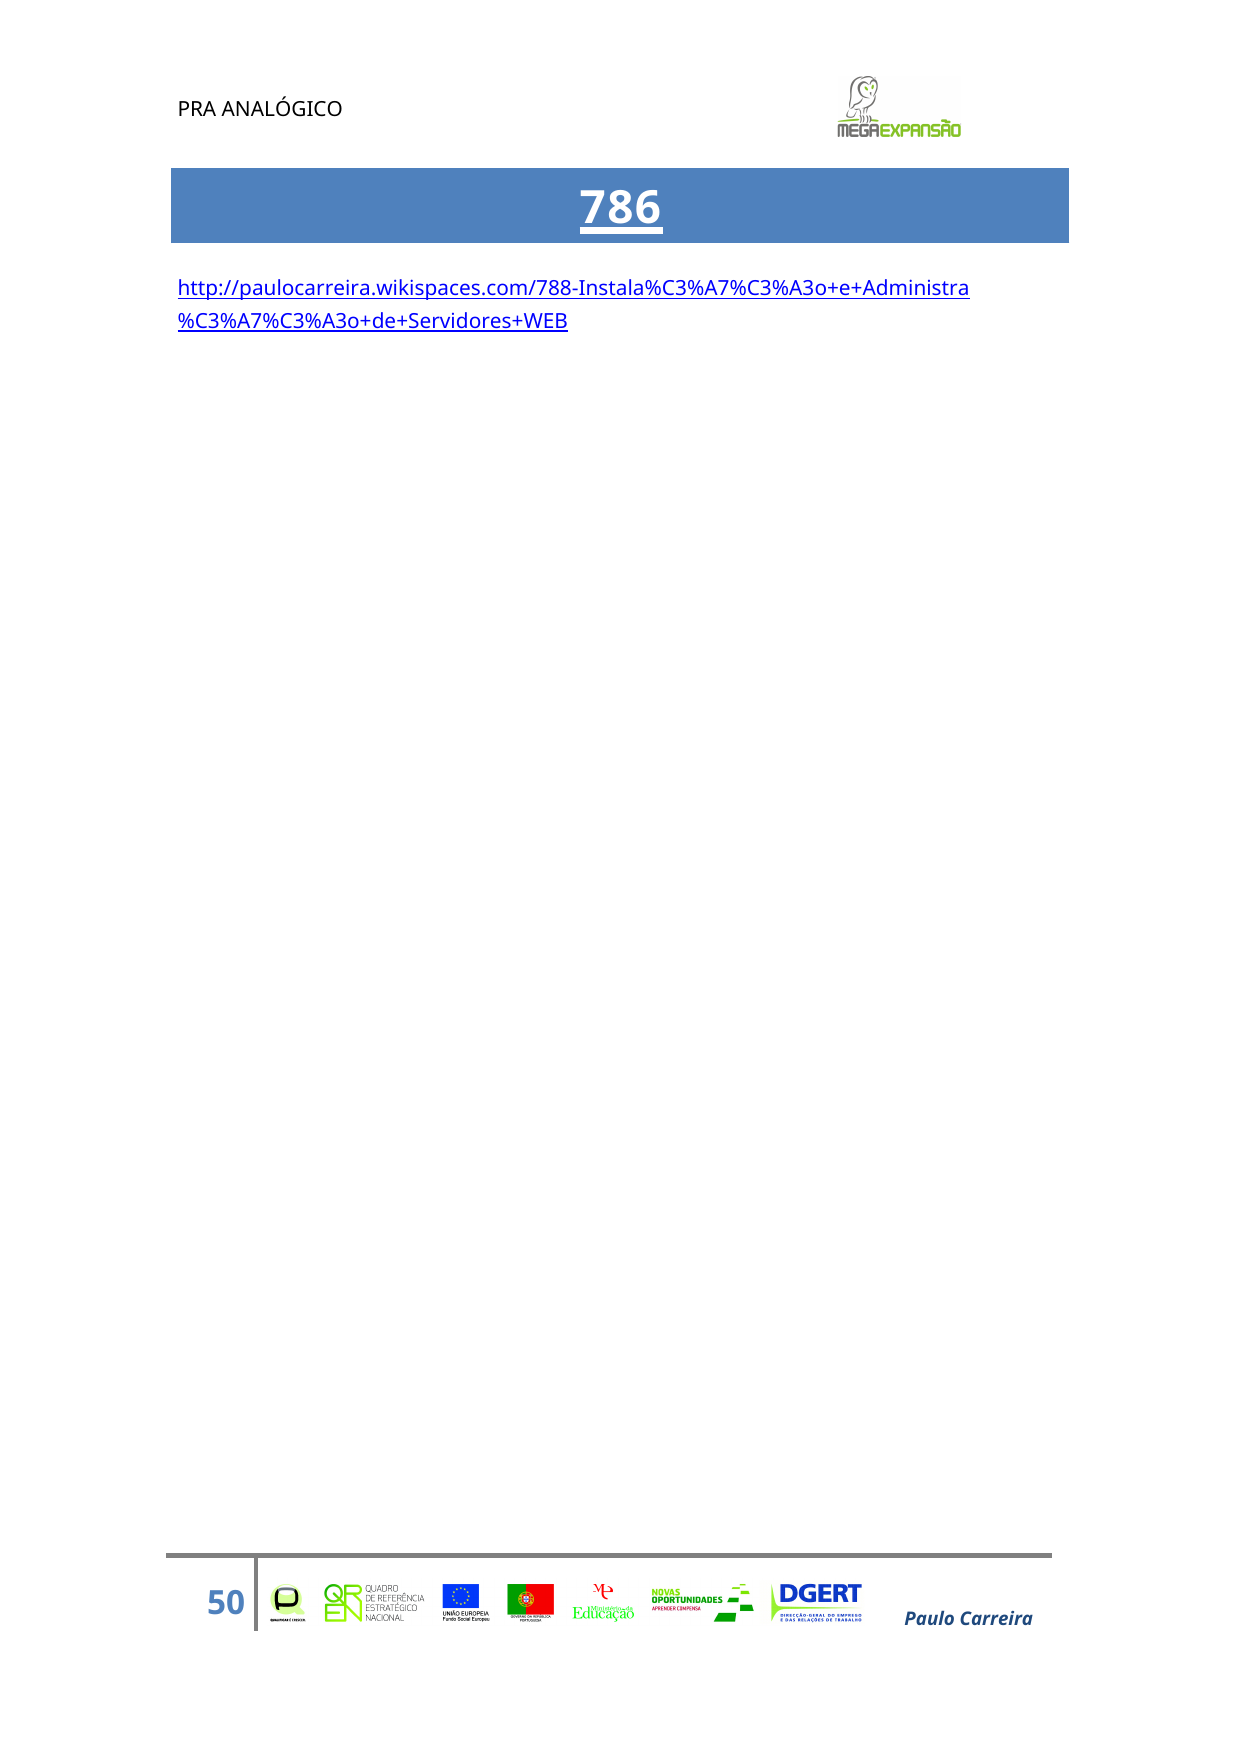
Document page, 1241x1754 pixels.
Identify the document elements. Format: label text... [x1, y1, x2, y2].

subtitle 786 [177, 175, 1063, 237]
picture [267, 1578, 865, 1626]
text http://paulocarreira.wikispaces.com/788-Instala%C3%A7%C3%A3o+e+Administra%C3%A7%C3%A3o+de+Servidores+WEB [177, 273, 1063, 334]
picture [837, 76, 962, 137]
